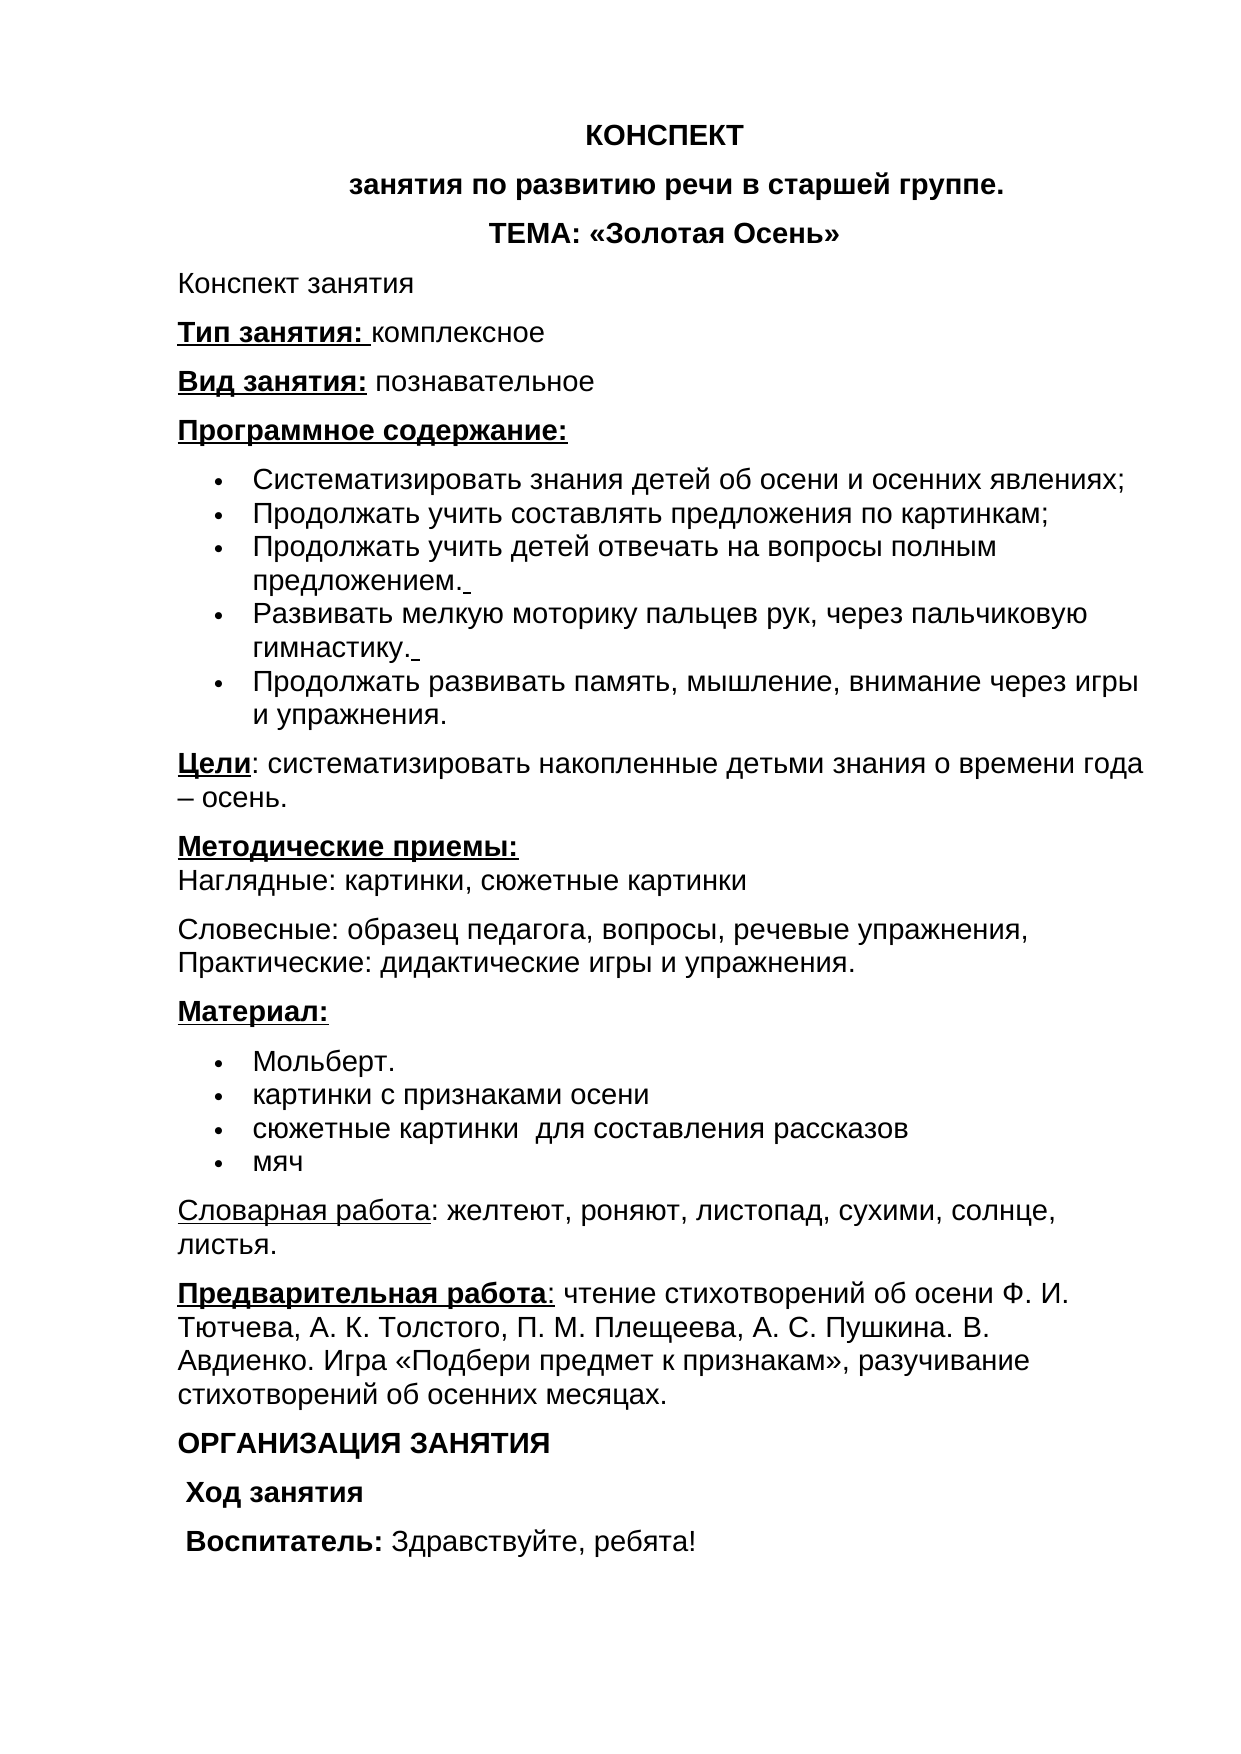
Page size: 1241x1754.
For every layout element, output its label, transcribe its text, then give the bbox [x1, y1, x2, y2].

text Вид занятия: познавательное [177, 364, 1152, 397]
text Цели: систематизировать накопленные детьми знания о времени года – осень. [177, 746, 1152, 813]
list мяч [215, 1144, 1152, 1178]
text Тип занятия: комплексное [177, 315, 1152, 348]
text занятия по развитию речи в старшей группе. [177, 167, 1152, 201]
list Продолжать учить составлять предложения по картинкам; [215, 496, 1152, 529]
text ОРГАНИЗАЦИЯ ЗАНЯТИЯ [177, 1426, 1152, 1459]
list Развивать мелкую моторику пальцев рук, через пальчиковую гимнастику. [215, 596, 1152, 663]
text Воспитатель: Здравствуйте, ребята! [177, 1524, 1152, 1558]
text Конспект занятия [177, 266, 1152, 299]
text КОНСПЕКТ [177, 118, 1152, 152]
list сюжетные картинки для составления рассказов [215, 1111, 1152, 1144]
text Словарная работа: желтеют, роняют, листопад, сухими, солнце, листья. [177, 1193, 1152, 1260]
text Предварительная работа: чтение стихотворений об осени Ф. И. Тютчева, А. К. Толстого, П. М. Плещеева, А. С. Пушкина. В. Авдиенко. Игра «Подбери предмет к признакам», разучивание стихотворений об осенних месяцах. [177, 1276, 1152, 1410]
list Продолжать развивать память, мышление, внимание через игры и упражнения. [215, 663, 1152, 731]
text ТЕМА: «Золотая Осень» [177, 216, 1152, 250]
text Ход занятия [177, 1475, 1152, 1508]
text Материал: [177, 994, 1152, 1028]
list Продолжать учить детей отвечать на вопросы полным предложением. [215, 529, 1152, 596]
list Систематизировать знания детей об осени и осенних явлениях; [215, 462, 1152, 496]
text Словесные: образец педагога, вопросы, речевые упражнения, Практические: дидактические игры и упражнения. [177, 912, 1152, 979]
list Мольберт. [215, 1043, 1152, 1077]
list картинки с признаками осени [215, 1077, 1152, 1111]
text Программное содержание: [177, 413, 1152, 447]
text Методические приемы: Наглядные: картинки, сюжетные картинки [177, 829, 1152, 896]
